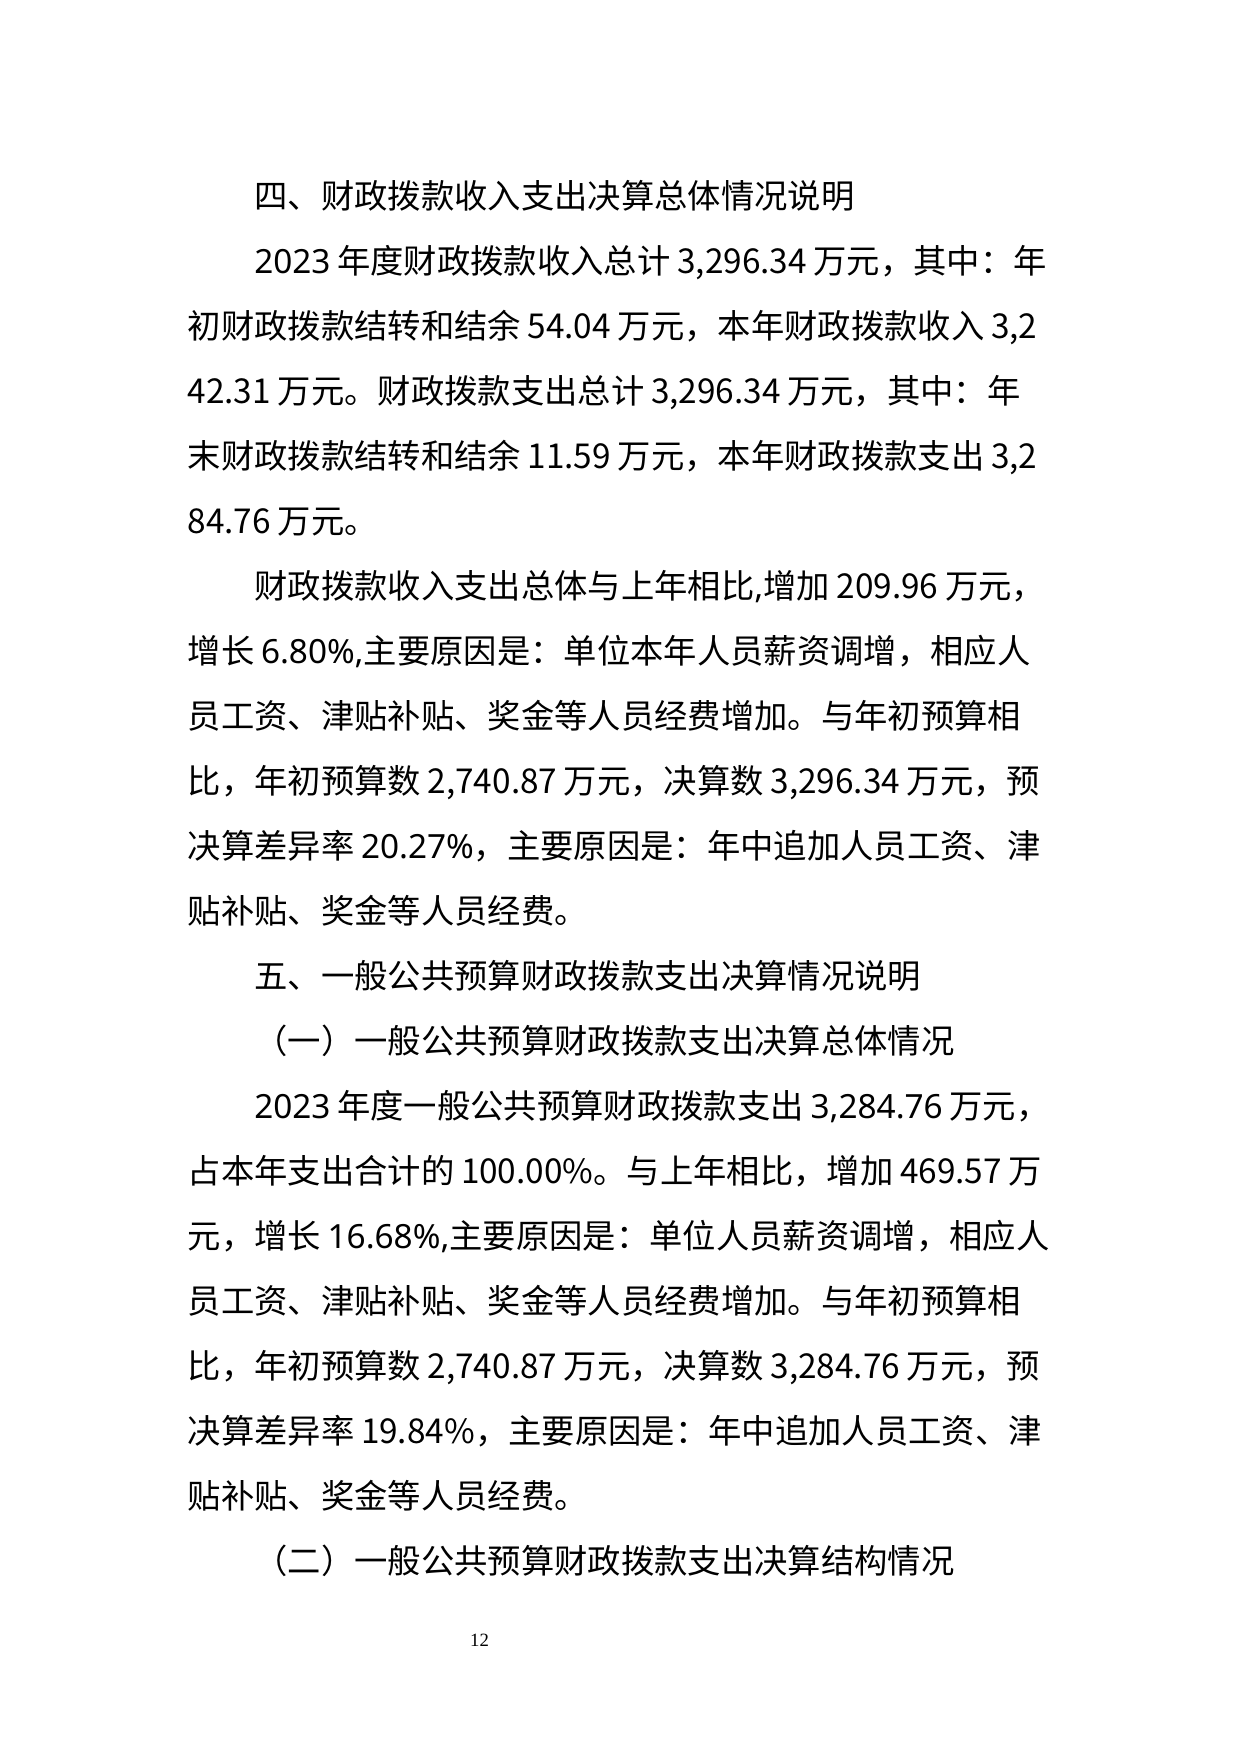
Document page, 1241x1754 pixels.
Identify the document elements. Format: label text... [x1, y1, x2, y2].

text 四、财政拨款收入支出决算总体情况说明 [187, 162, 1053, 227]
text 2023年度财政拨款收入总计3,296.34万元，其中：年初财政拨款结转和结余54.04万元，本年财政拨款收入3,242.31万元。财政拨款支出总计3,296.34万元，其中：年末财政拨款结转和结余11.59万元，本年财政拨款支出3,284.76万元。 [187, 227, 1053, 552]
text 五、一般公共预算财政拨款支出决算情况说明 [187, 942, 1053, 1007]
list 一般公共预算财政拨款支出决算结构情况 [187, 1527, 1053, 1592]
text （一）一般公共预算财政拨款支出决算总体情况 [187, 1007, 1053, 1072]
text 2023年度一般公共预算财政拨款支出3,284.76万元，占本年支出合计的100.00%。与上年相比，增加469.57万元，增长16.68%,主要原因是：单位人员薪资调增，相应人员工资、津贴补贴、奖金等人员经费增加。与年初预算相比，年初预算数2,740.87万元，决算数3,284.76万元，预决算差异率19.84%，主要原因是：年中追加人员工资、津贴补贴、奖金等人员经费。 [187, 1072, 1053, 1527]
text 财政拨款收入支出总体与上年相比,增加209.96万元，增长6.80%,主要原因是：单位本年人员薪资调增，相应人员工资、津贴补贴、奖金等人员经费增加。与年初预算相比，年初预算数2,740.87万元，决算数3,296.34万元，预决算差异率20.27%，主要原因是：年中追加人员工资、津贴补贴、奖金等人员经费。 [187, 552, 1053, 942]
